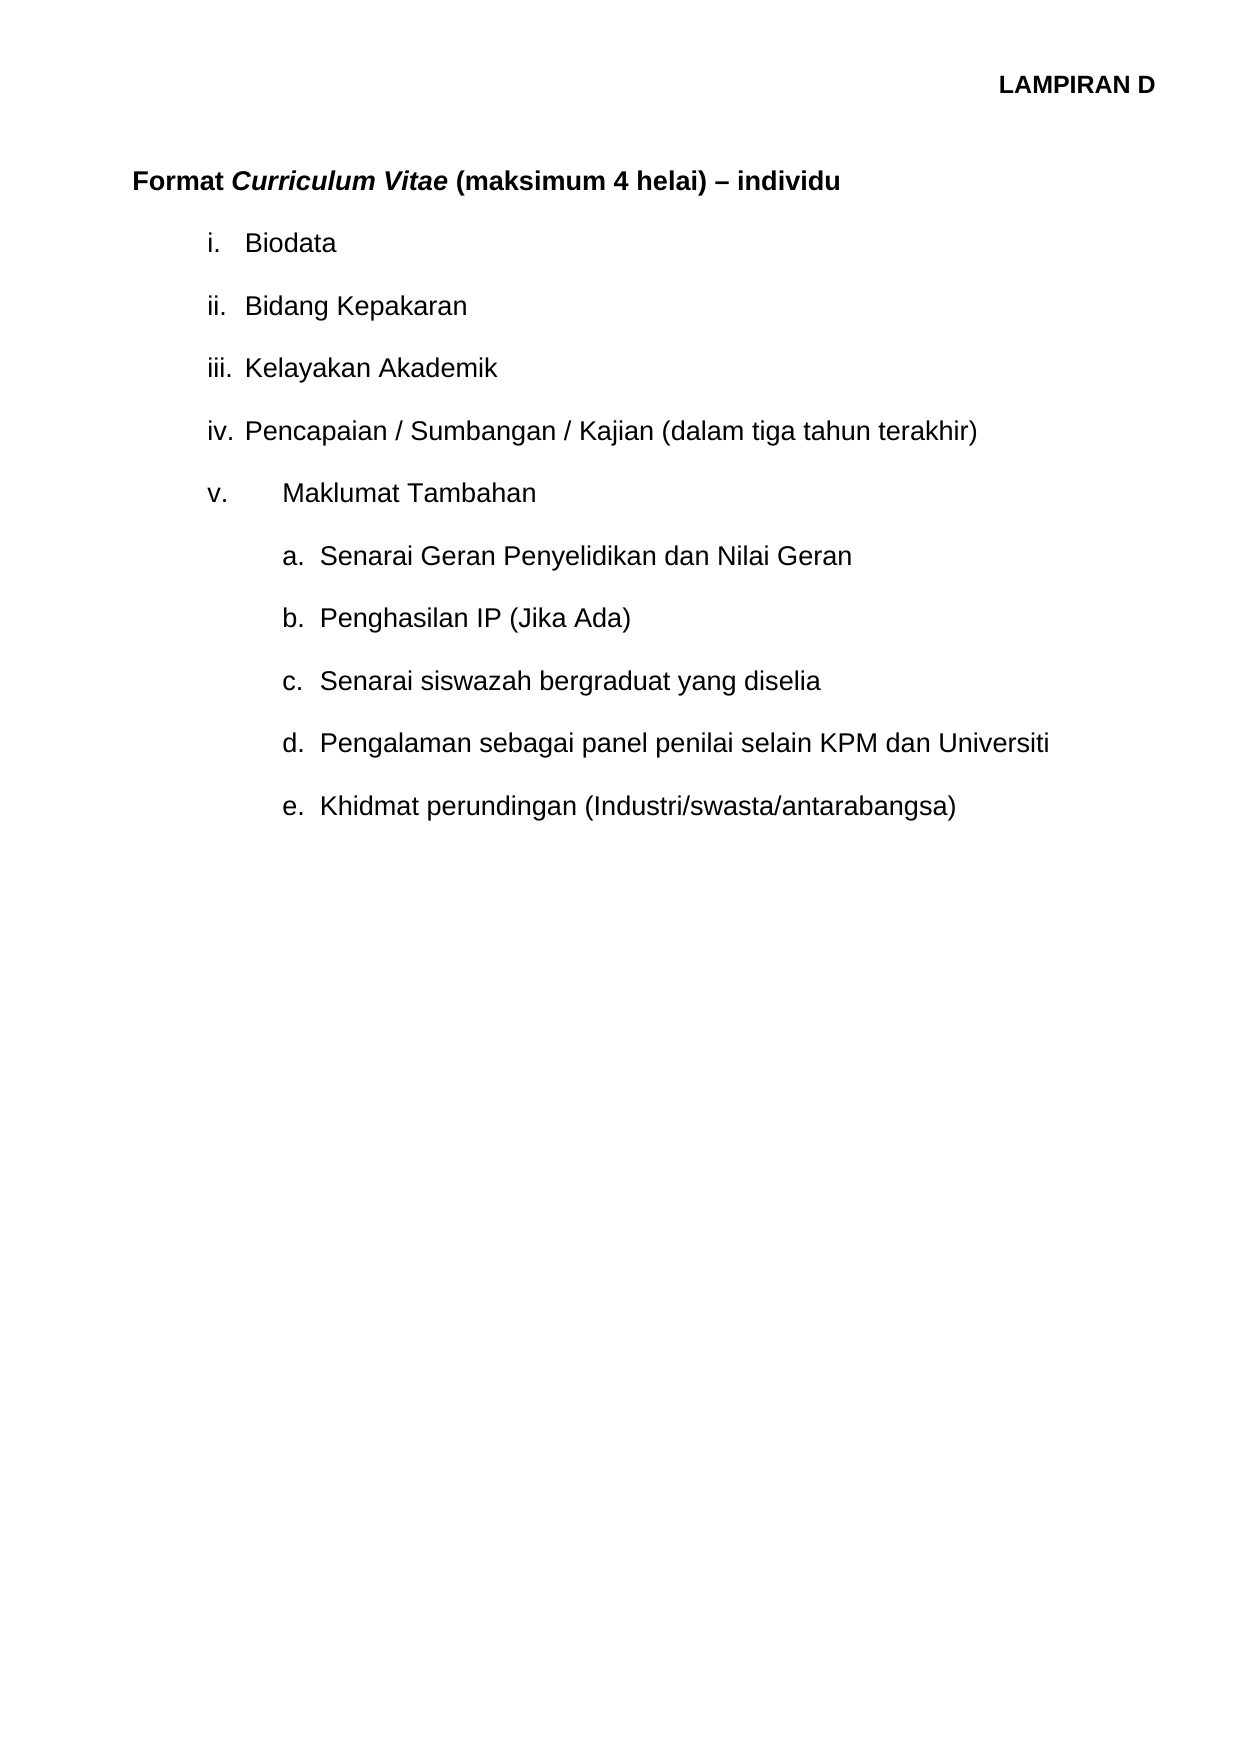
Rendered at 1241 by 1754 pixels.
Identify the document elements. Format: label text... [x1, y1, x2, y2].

text Format Curriculum Vitae (maksimum 4 helai) – individu [132, 165, 1119, 196]
list Senarai siswazah bergraduat yang diselia [282, 665, 1119, 696]
list Senarai Geran Penyelidikan dan Nilai Geran [282, 540, 1119, 571]
list Biodata [207, 227, 1119, 258]
list Maklumat Tambahan [207, 477, 1119, 508]
list Pencapaian / Sumbangan / Kajian (dalam tiga tahun terakhir) [207, 415, 1119, 446]
list Pengalaman sebagai panel penilai selain KPM dan Universiti [282, 727, 1119, 758]
list Bidang Kepakaran [207, 290, 1119, 321]
list Khidmat perundingan (Industri/swasta/antarabangsa) [282, 790, 1119, 821]
list Penghasilan IP (Jika Ada) [282, 602, 1119, 633]
list Kelayakan Akademik [207, 352, 1119, 383]
